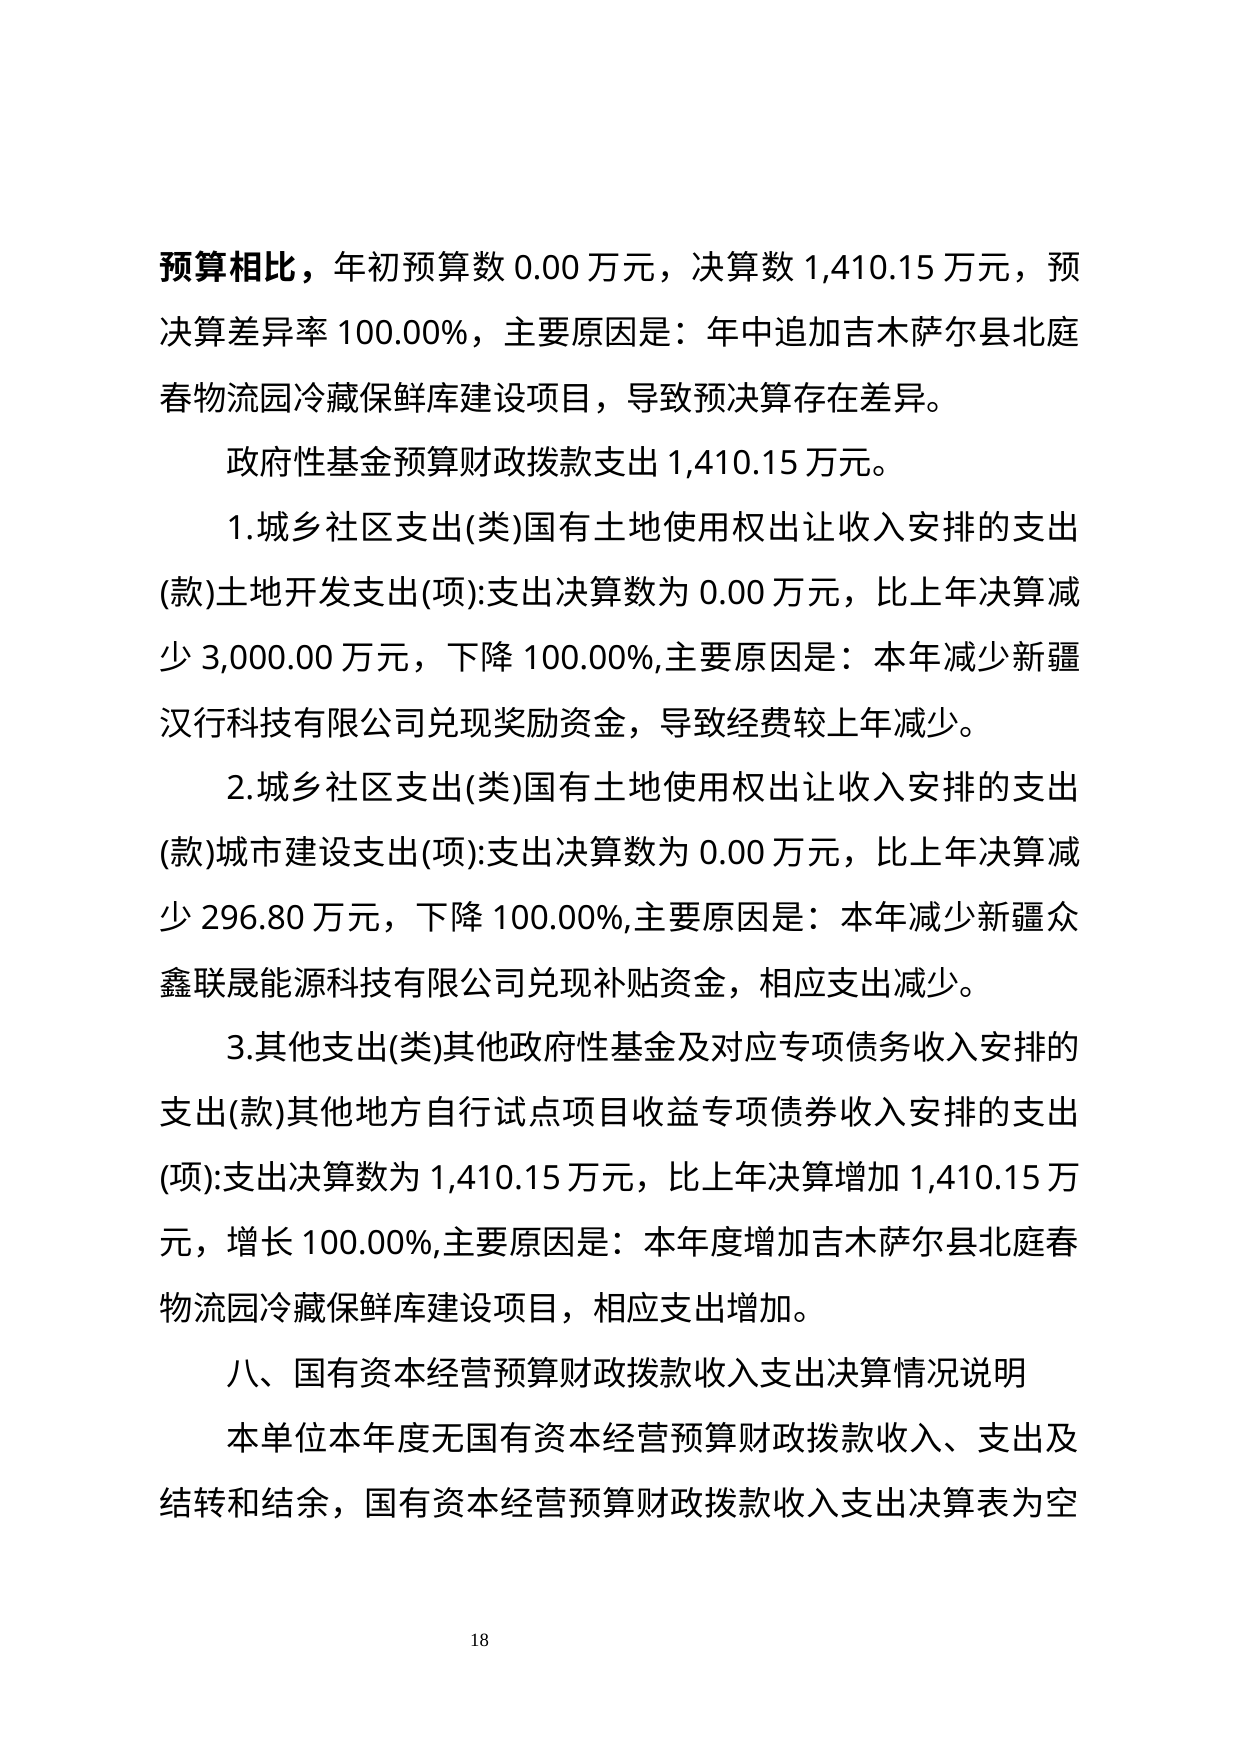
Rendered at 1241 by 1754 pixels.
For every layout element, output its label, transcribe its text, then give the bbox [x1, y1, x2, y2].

text 八、国有资本经营预算财政拨款收入支出决算情况说明 [159, 1338, 1081, 1403]
text 政府性基金预算财政拨款支出1,410.15万元。 [159, 428, 1081, 493]
text 2.城乡社区支出(类)国有土地使用权出让收入安排的支出(款)城市建设支出(项):支出决算数为0.00万元，比上年决算减少296.80万元，下降100.00%,主要原因是：本年减少新疆众鑫联晟能源科技有限公司兑现补贴资金，相应支出减少。 [159, 753, 1081, 1013]
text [159, 233, 1081, 428]
text 3.其他支出(类)其他政府性基金及对应专项债务收入安排的支出(款)其他地方自行试点项目收益专项债券收入安排的支出(项):支出决算数为1,410.15万元，比上年决算增加1,410.15万元，增长100.00%,主要原因是：本年度增加吉木萨尔县北庭春物流园冷藏保鲜库建设项目，相应支出增加。 [159, 1013, 1081, 1338]
text 1.城乡社区支出(类)国有土地使用权出让收入安排的支出(款)土地开发支出(项):支出决算数为0.00万元，比上年决算减少3,000.00万元，下降100.00%,主要原因是：本年减少新疆汉行科技有限公司兑现奖励资金，导致经费较上年减少。 [159, 493, 1081, 753]
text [159, 1403, 1081, 1533]
